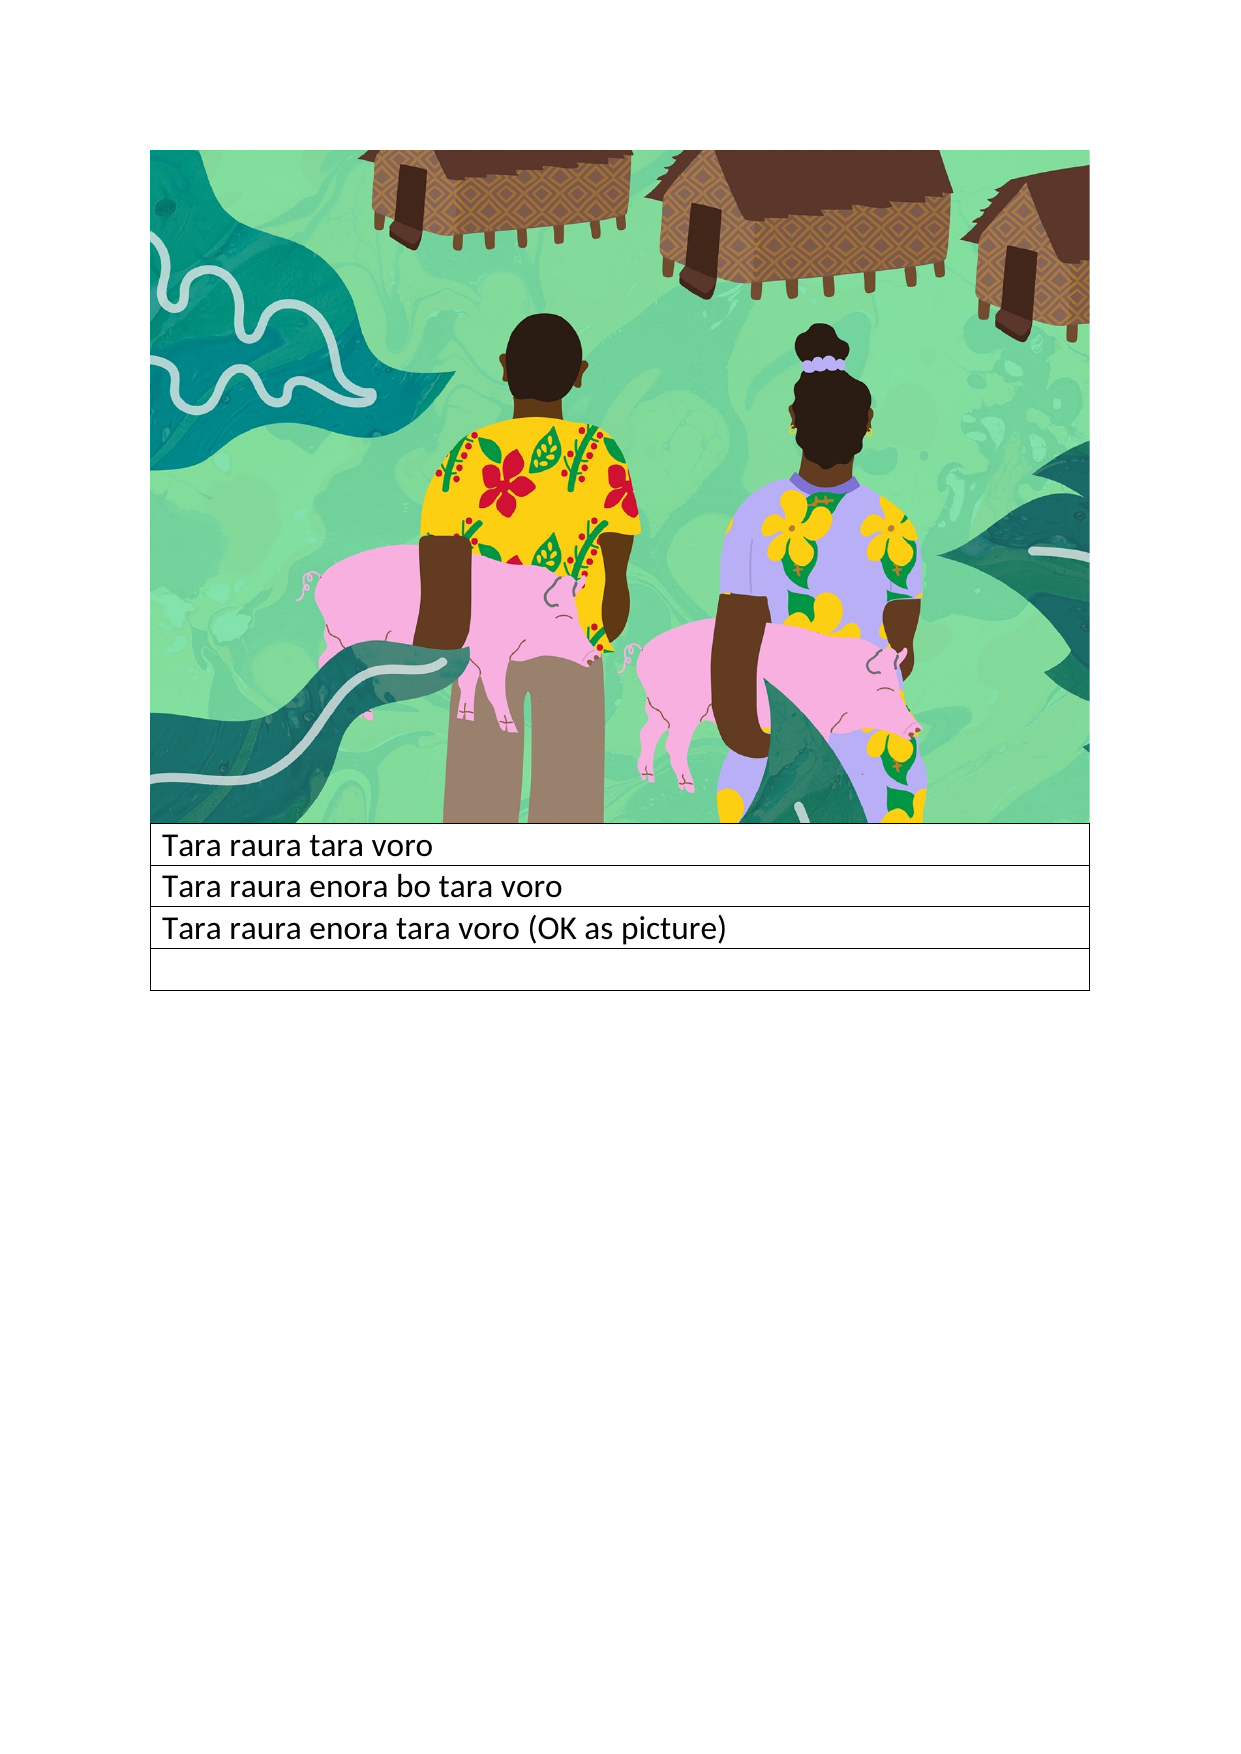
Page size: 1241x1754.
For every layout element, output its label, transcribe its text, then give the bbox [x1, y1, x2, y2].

table_cell [151, 949, 1089, 990]
table_cell Tara raura enora tara voro (OK as picture) [151, 907, 1089, 948]
table_cell Tara raura enora bo tara voro [151, 866, 1089, 906]
picture [150, 150, 1090, 823]
table_header Tara raura tara voro [151, 824, 1089, 864]
